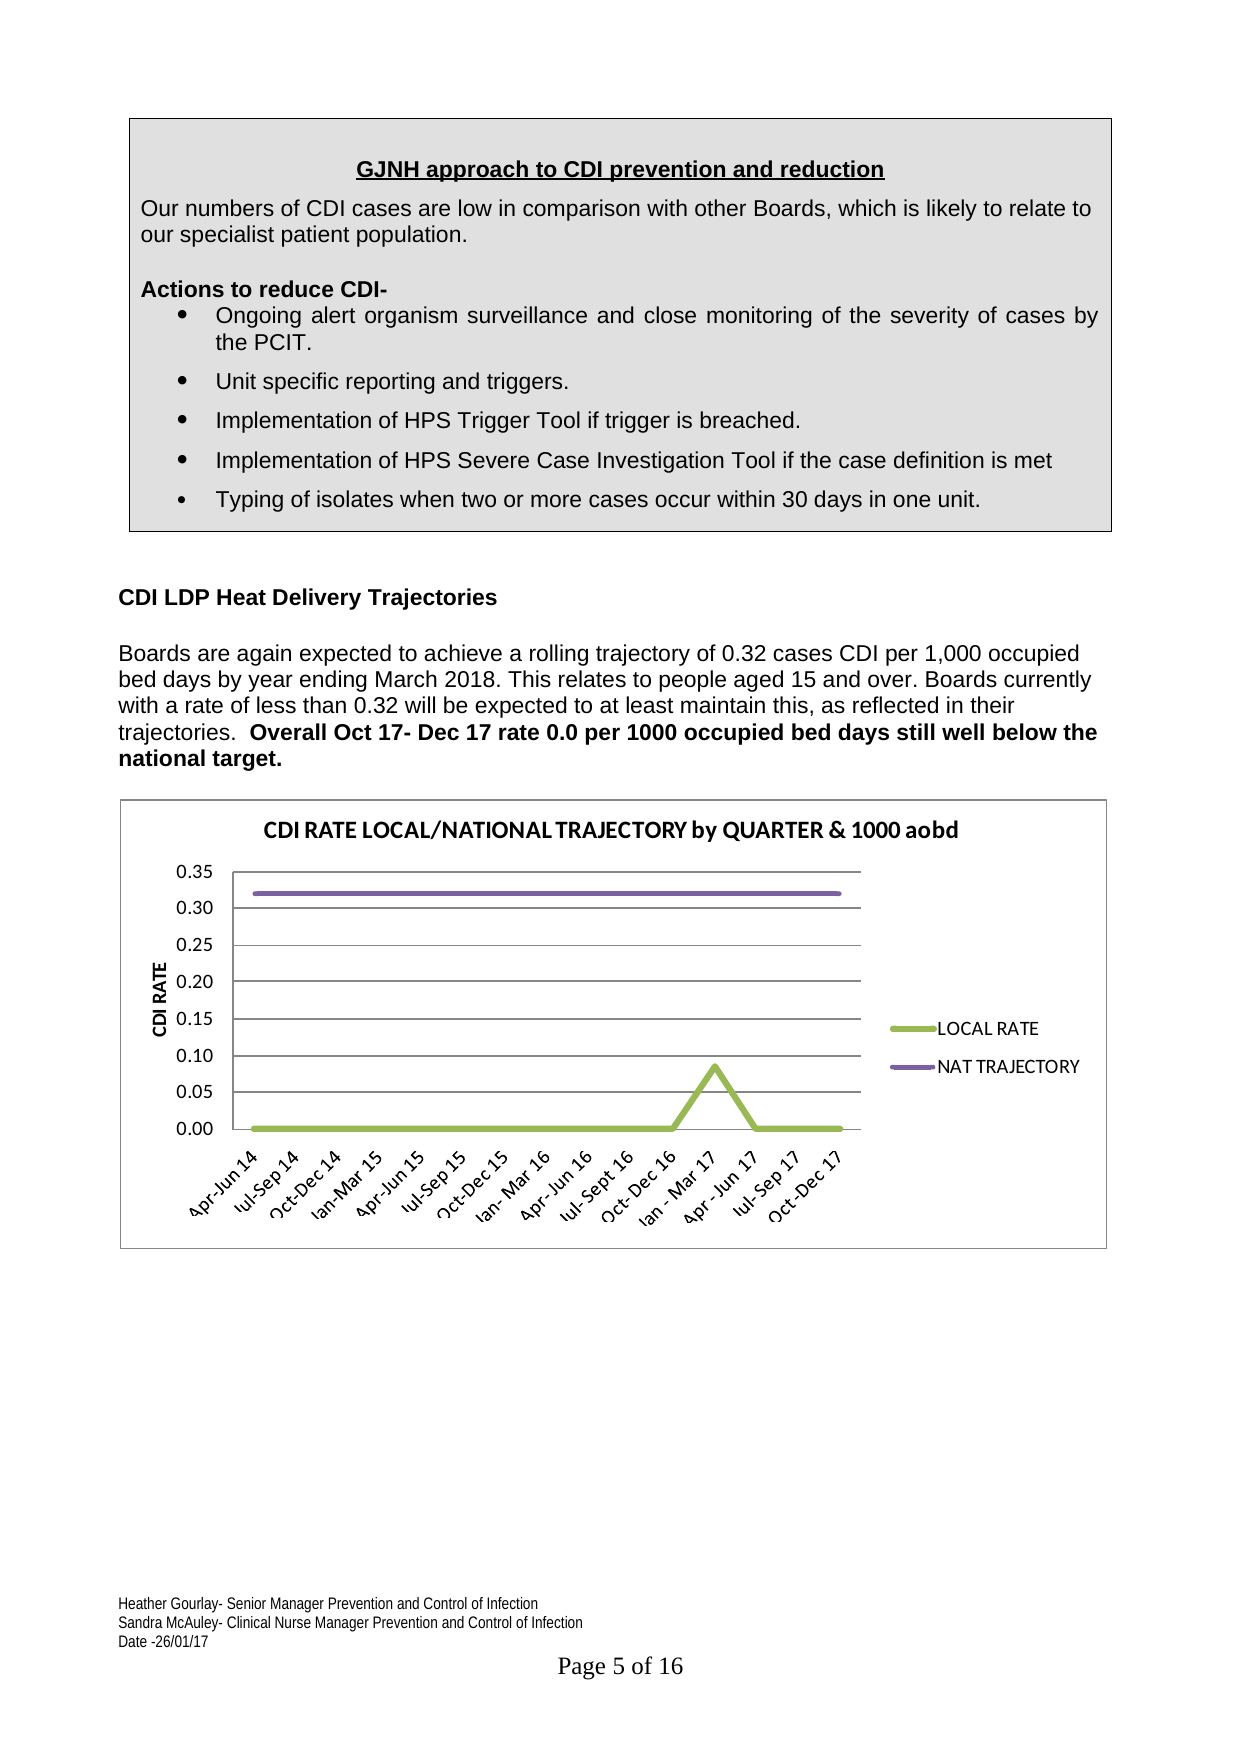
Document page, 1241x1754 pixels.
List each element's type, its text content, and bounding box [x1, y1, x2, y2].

table_header GJNH approach to CDI prevention and reduction Our numbers of CDI cases are low in comparison with other Boards, which is likely to relate to our specialist patient population. Actions to reduce CDI- Ongoing alert organism surveillance and close monitoring of the severity of cases by the PCIT. Unit specific reporting and triggers. Implementation of HPS Trigger Tool if trigger is breached. Implementation of HPS Severe Case Investigation Tool if the case definition is met Typing of isolates when two or more cases occur within 30 days in one unit. [130, 119, 1111, 531]
text Boards are again expected to achieve a rolling trajectory of 0.32 cases CDI per 1,000 occupied bed days by year ending March 2018. This relates to people aged 15 and over. Boards currently with a rate of less than 0.32 will be expected to at least maintain this, as reflected in their trajectories. Overall Oct 17- Dec 17 rate 0.0 per 1000 occupied bed days still well below the national target. [118, 639, 1122, 771]
text CDI LDP Heat Delivery Trajectories [118, 584, 1122, 611]
